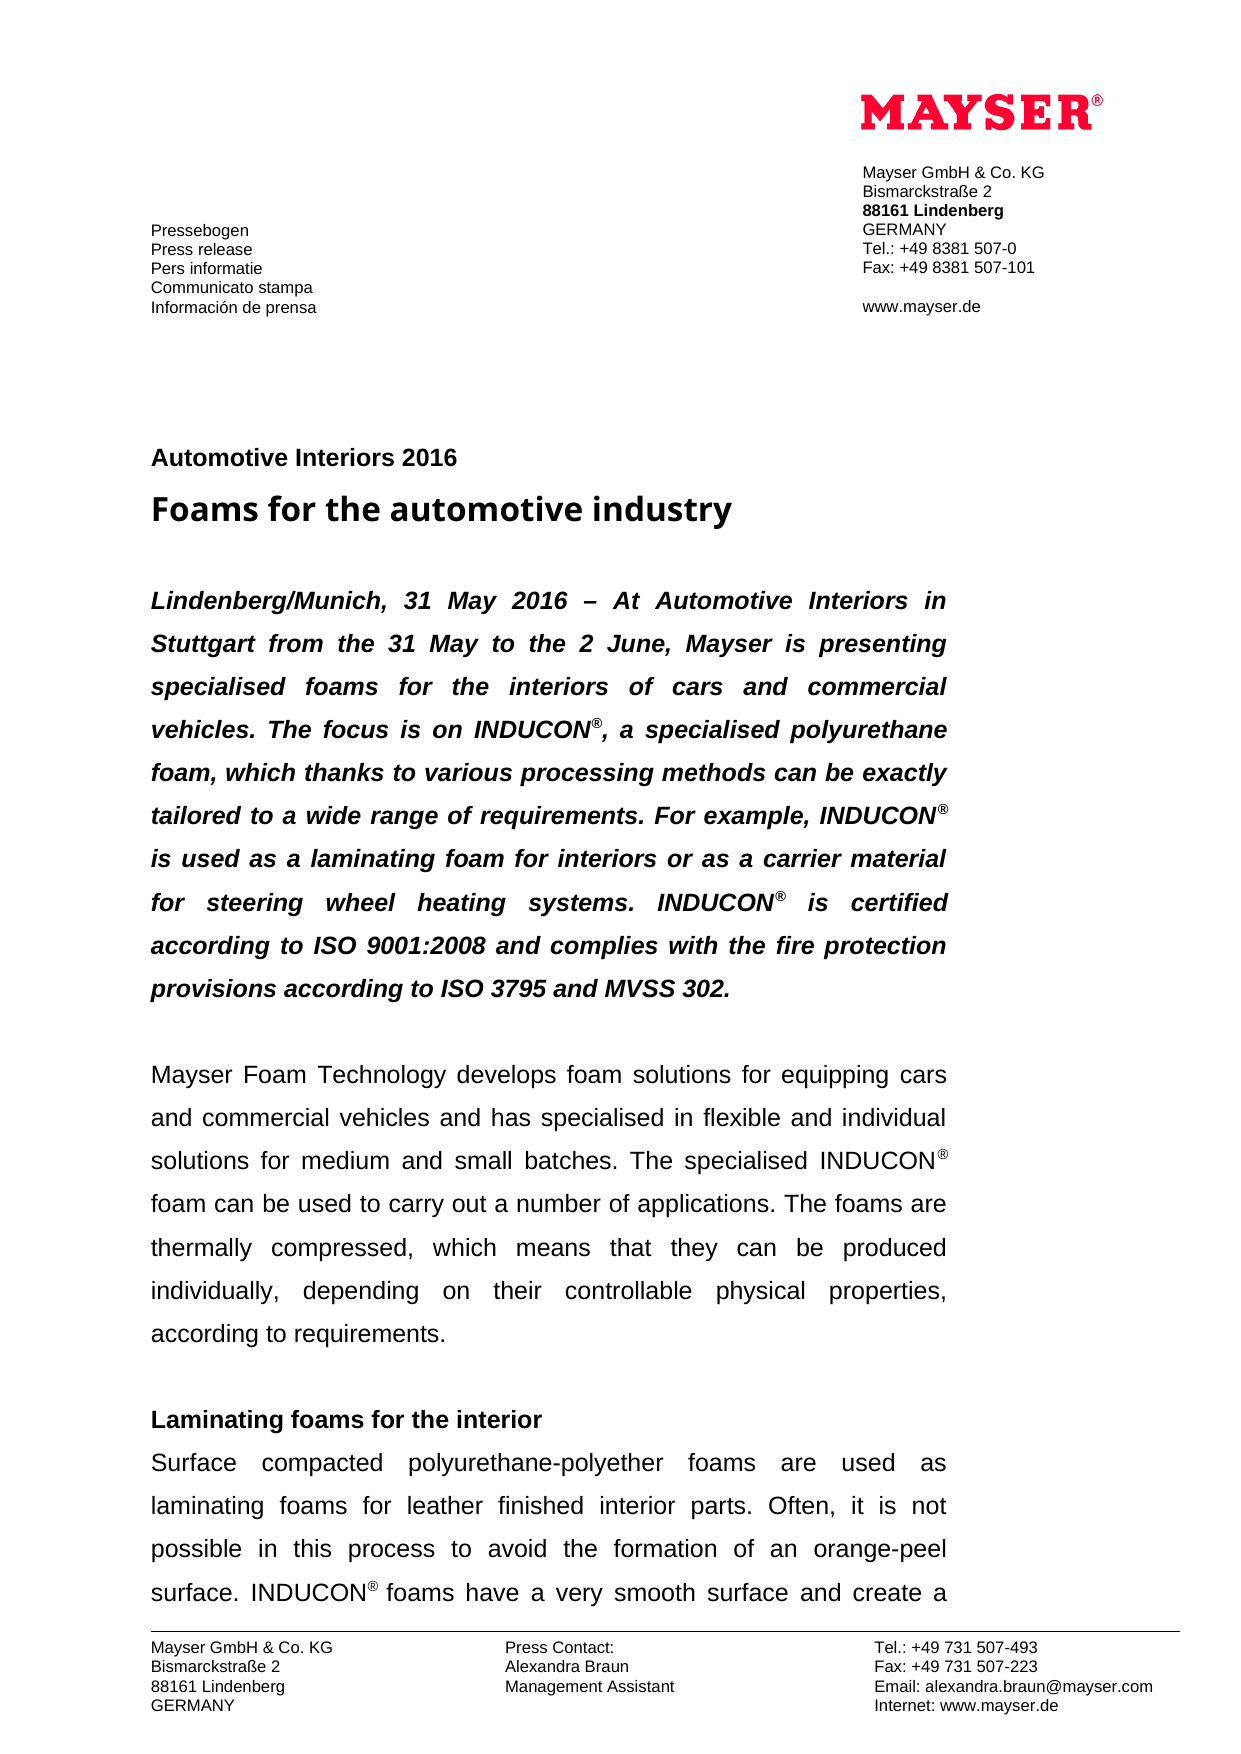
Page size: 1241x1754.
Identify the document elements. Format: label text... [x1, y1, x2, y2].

text Automotive Interiors 2016 [151, 443, 948, 472]
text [151, 1448, 948, 1606]
text Foams for the automotive industry [151, 486, 948, 532]
text Mayser Foam Technology develops foam solutions for equipping cars and commercial vehicles and has specialised in flexible and individual solutions for medium and small batches. The specialised INDUCON® foam can be used to carry out a number of applications. The foams are thermally compressed, which means that they can be produced individually, depending on their controllable physical properties, according to requirements. [151, 1060, 948, 1347]
text Laminating foams for the interior [151, 1405, 948, 1434]
picture [859, 94, 1105, 132]
text Lindenberg/Munich, 31 May 2016 – At Automotive Interiors in Stuttgart from the 31 May to the 2 June, Mayser is presenting specialised foams for the interiors of cars and commercial vehicles. The focus is on INDUCON®, a specialised polyurethane foam, which thanks to various processing methods can be exactly tailored to a wide range of requirements. For example, INDUCON® is used as a laminating foam for interiors or as a carrier material for steering wheel heating systems. INDUCON® is certified according to ISO 9001:2008 and complies with the fire protection provisions according to ISO 3795 and MVSS 302. [151, 586, 948, 1002]
